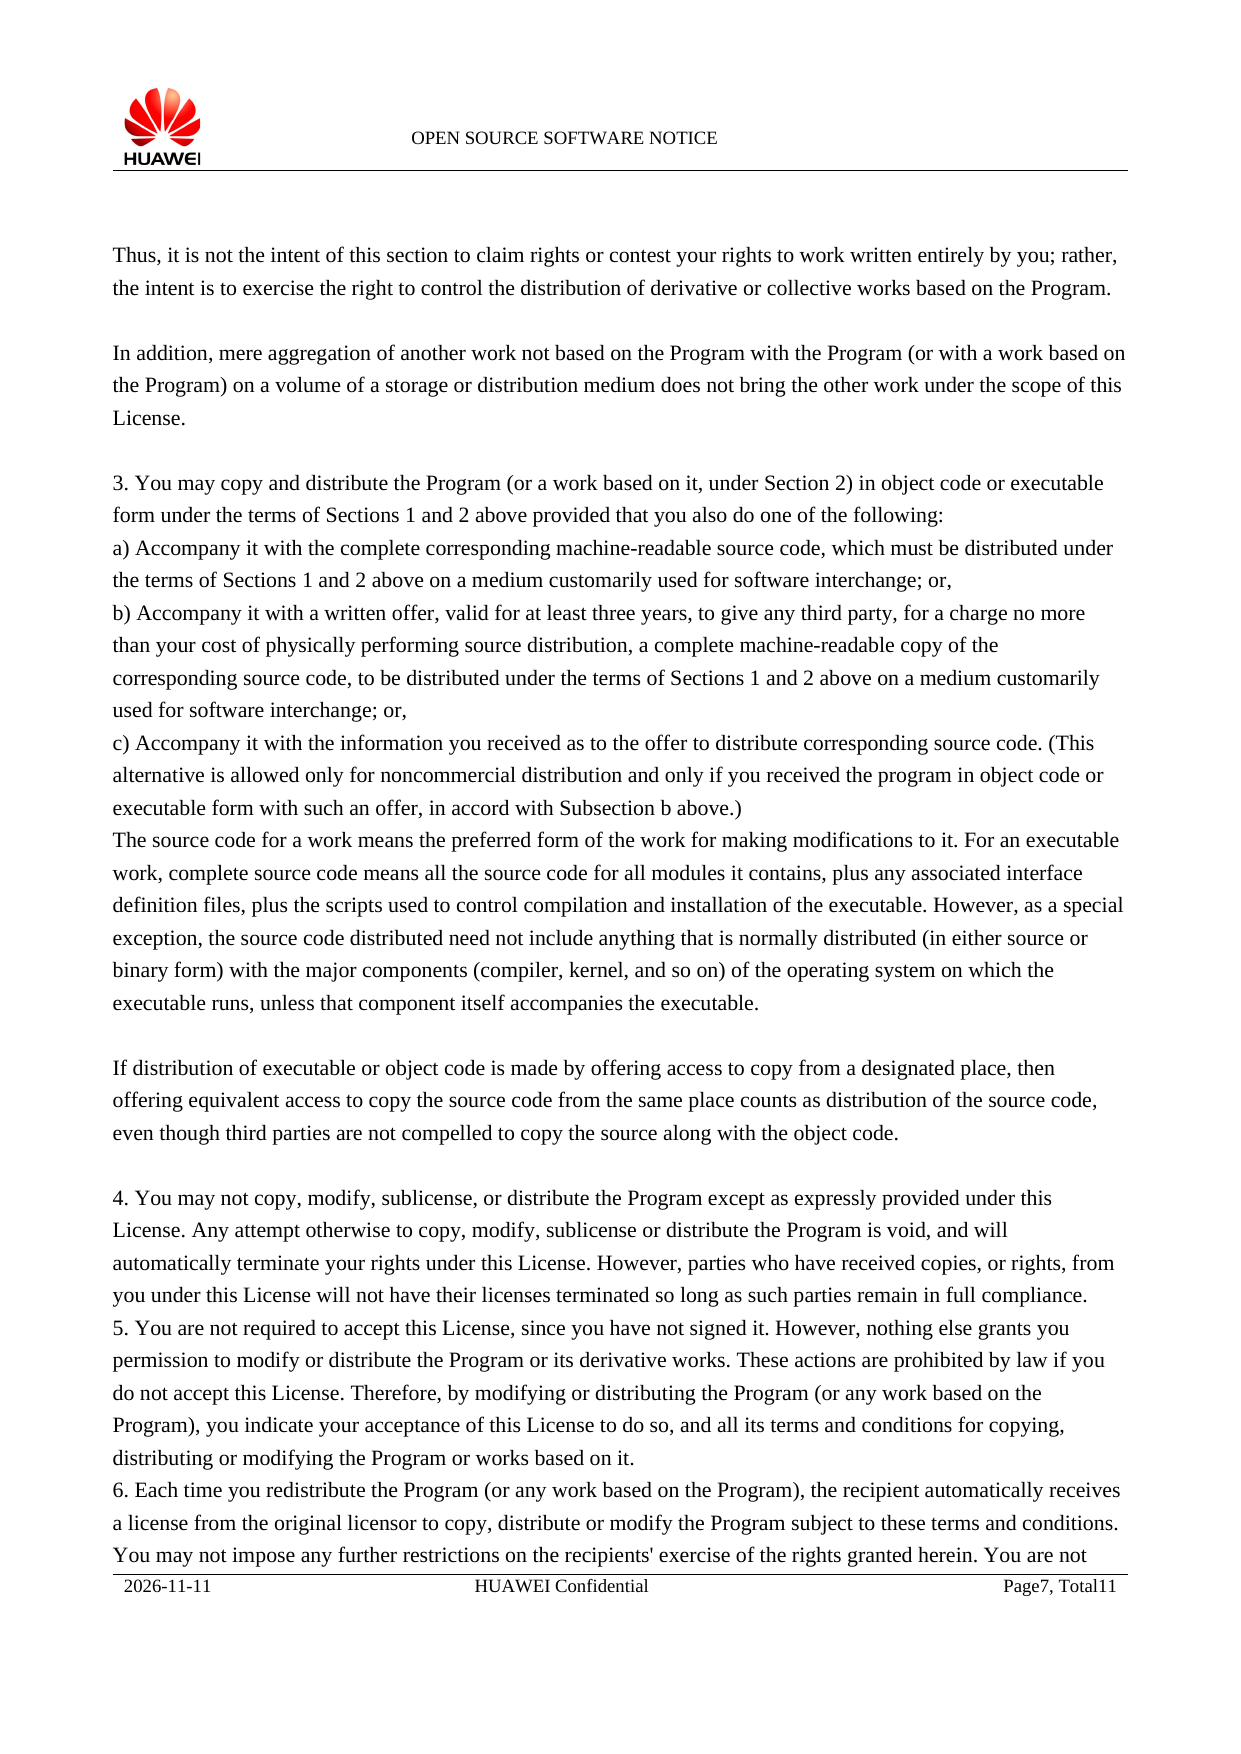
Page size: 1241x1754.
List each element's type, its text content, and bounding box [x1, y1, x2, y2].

picture [124, 88, 201, 165]
